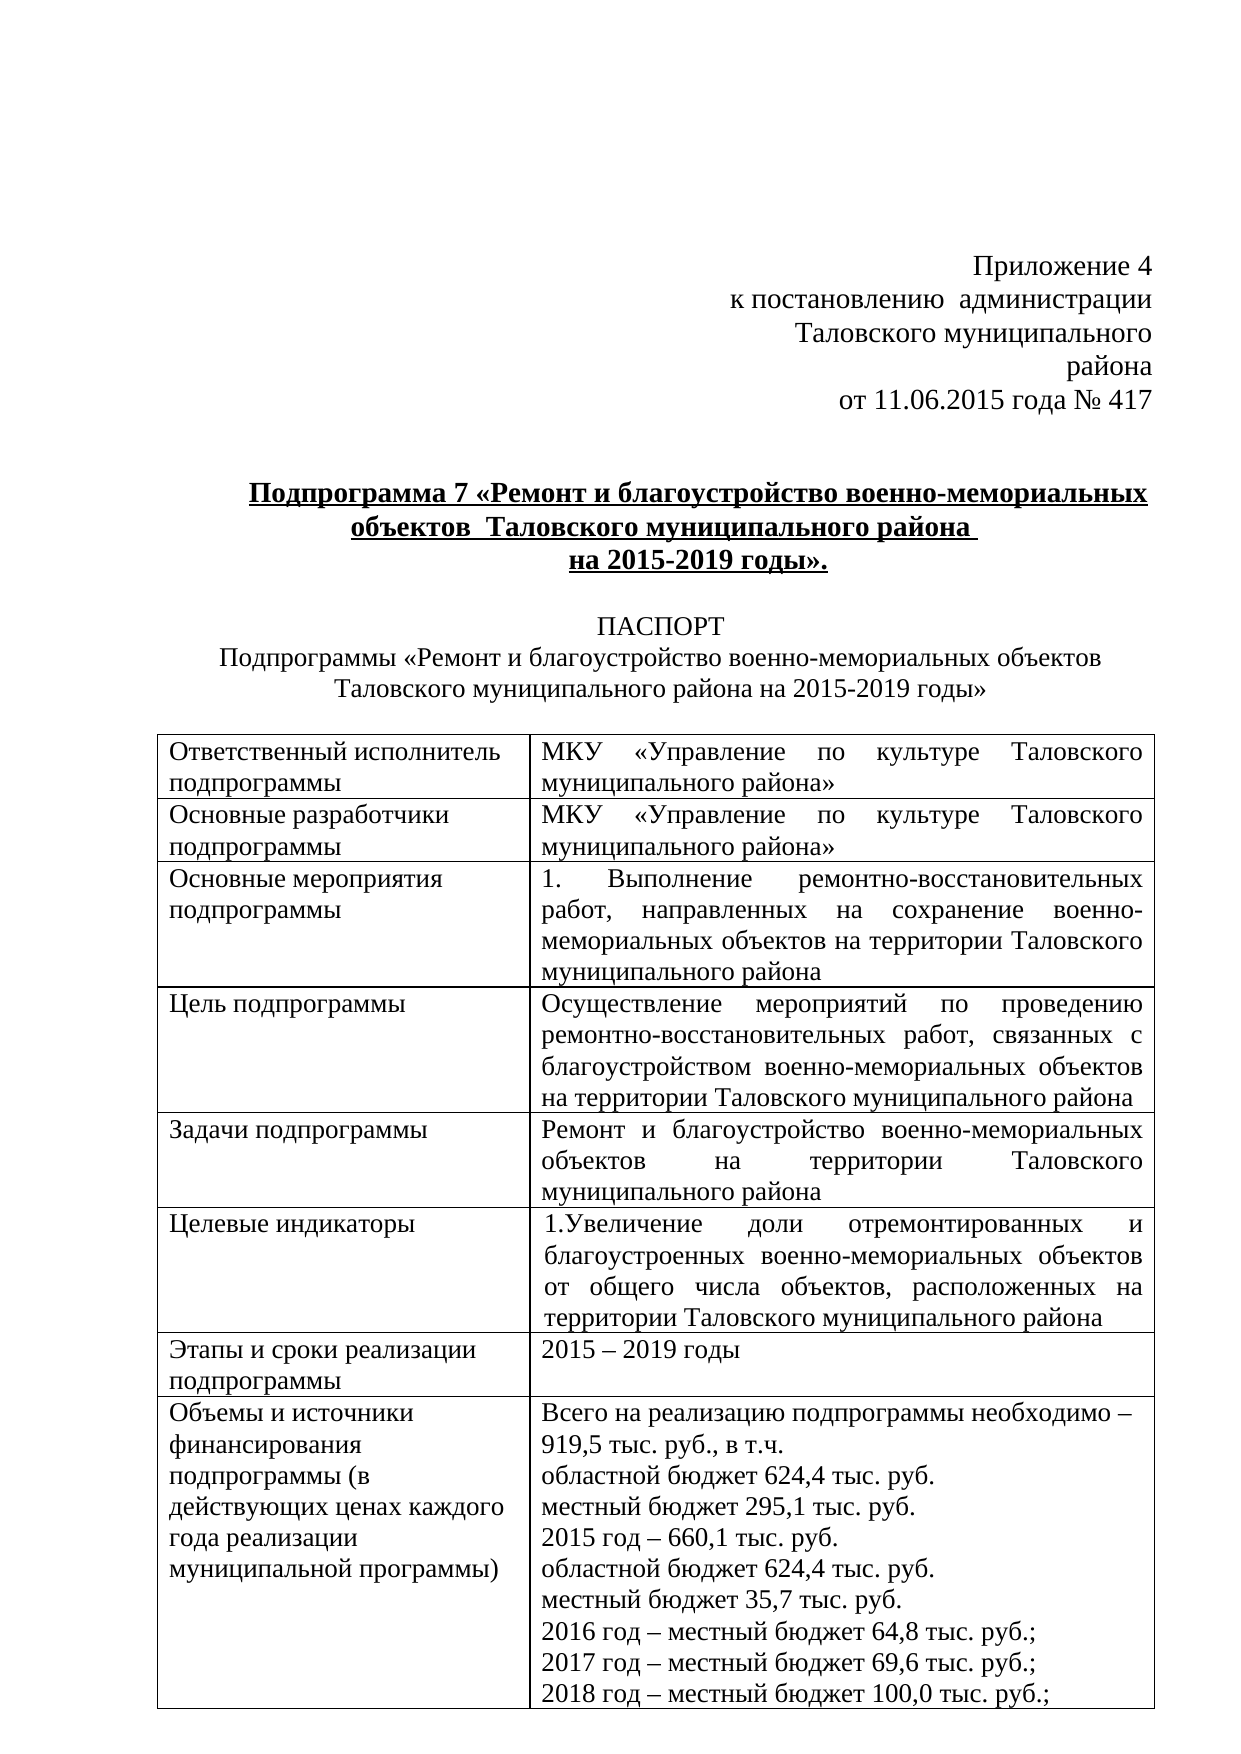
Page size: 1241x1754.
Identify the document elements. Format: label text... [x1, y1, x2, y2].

table_cell Основные мероприятия подпрограммы [158, 862, 529, 986]
table_cell Цель подпрограммы [158, 988, 529, 1112]
table_header Ответственный исполнитель подпрограммы [158, 735, 529, 797]
table_cell Этапы и сроки реализации подпрограммы [158, 1333, 529, 1396]
table_cell МКУ «Управление по культуре Таловского муниципального района» [531, 799, 1154, 861]
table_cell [531, 1397, 1154, 1708]
text Подпрограммы «Ремонт и благоустройство военно-мемориальных объектов Таловского муниципального района на 2015-2019 годы» [169, 641, 1152, 703]
table_header МКУ «Управление по культуре Таловского муниципального района» [531, 735, 1154, 797]
table_cell 1. Выполнение ремонтно-восстановительных работ, направленных на сохранение военно-мемориальных объектов на территории Таловского муниципального района [531, 862, 1154, 986]
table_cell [158, 1397, 529, 1708]
text Таловского муниципального района от 11.06.2015 года № 417 [169, 315, 1152, 416]
table_cell Ремонт и благоустройство военно-мемориальных объектов на территории Таловского муниципального района [531, 1113, 1154, 1207]
text на 2015-2019 годы». [169, 542, 1152, 576]
text Подпрограмма 7 «Ремонт и благоустройство военно-мемориальных объектов Таловского муниципального района [169, 475, 1152, 542]
text к постановлению администрации [169, 281, 1152, 315]
table_cell Задачи подпрограммы [158, 1113, 529, 1207]
table_cell 2015 – 2019 годы [531, 1333, 1154, 1396]
text ПАСПОРТ [169, 609, 1152, 641]
text Приложение 4 [169, 248, 1152, 281]
table_cell Осуществление мероприятий по проведению ремонтно-восстановительных работ, связанных с благоустройством военно-мемориальных объектов на территории Таловского муниципального района [531, 988, 1154, 1112]
table_cell 1.Увеличение доли отремонтированных и благоустроенных военно-мемориальных объектов от общего числа объектов, расположенных на территории Таловского муниципального района [531, 1208, 1154, 1332]
table_cell Целевые индикаторы [158, 1208, 529, 1332]
table_cell Основные разработчики подпрограммы [158, 799, 529, 861]
